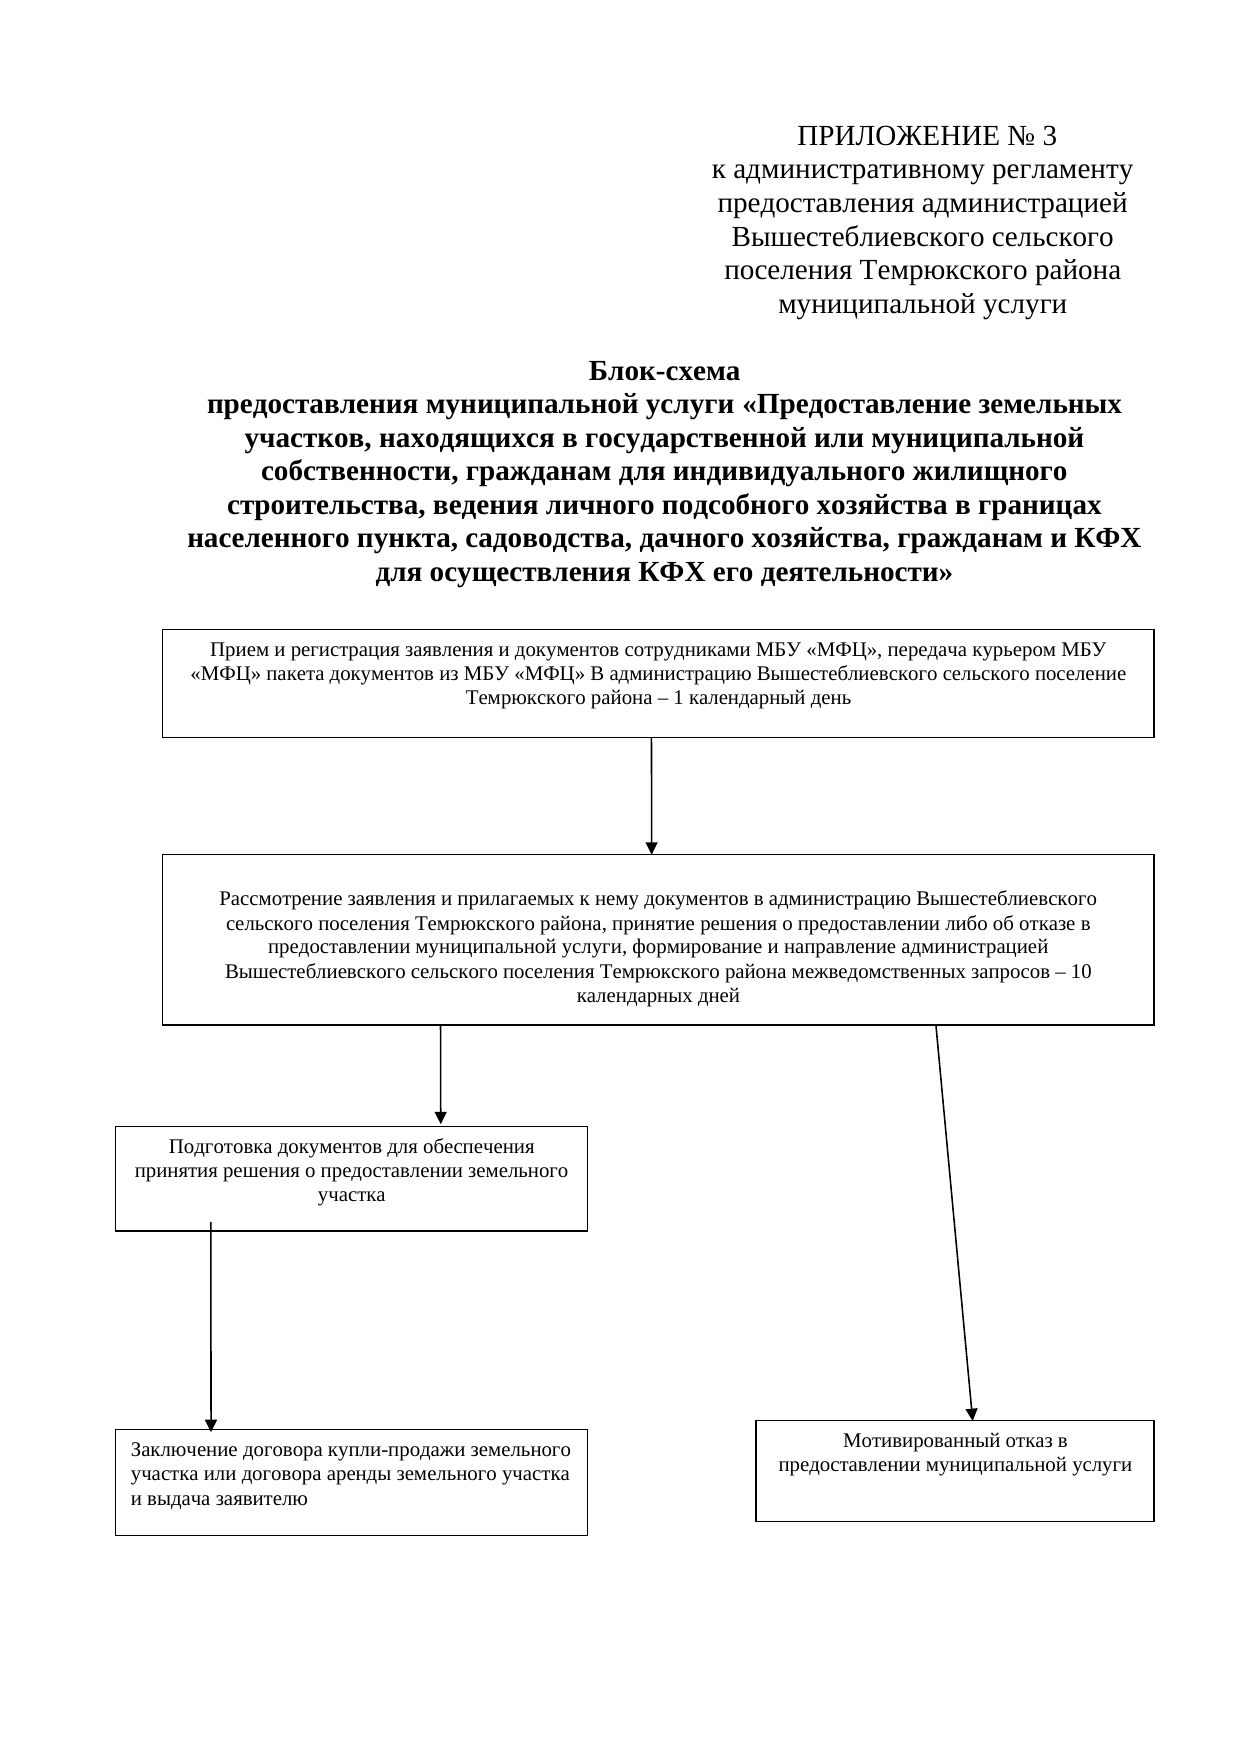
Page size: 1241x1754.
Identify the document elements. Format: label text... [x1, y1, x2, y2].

text Блок-схема предоставления муниципальной услуги «Предоставление земельных участков, находящихся в государственной или муниципальной собственности, гражданам для индивидуального жилищного строительства, ведения личного подсобного хозяйства в границах населенного пункта, садоводства, дачного хозяйства, гражданам и КФХ для осуществления КФХ его деятельности» [177, 353, 1152, 588]
text Вышестеблиевского сельского поселения Темрюкского района муниципальной услуги [693, 219, 1152, 319]
text к административному регламенту [693, 152, 1152, 185]
text ПРИЛОЖЕНИЕ № 3 [177, 118, 1152, 152]
text предоставления администрацией [620, 185, 1152, 219]
